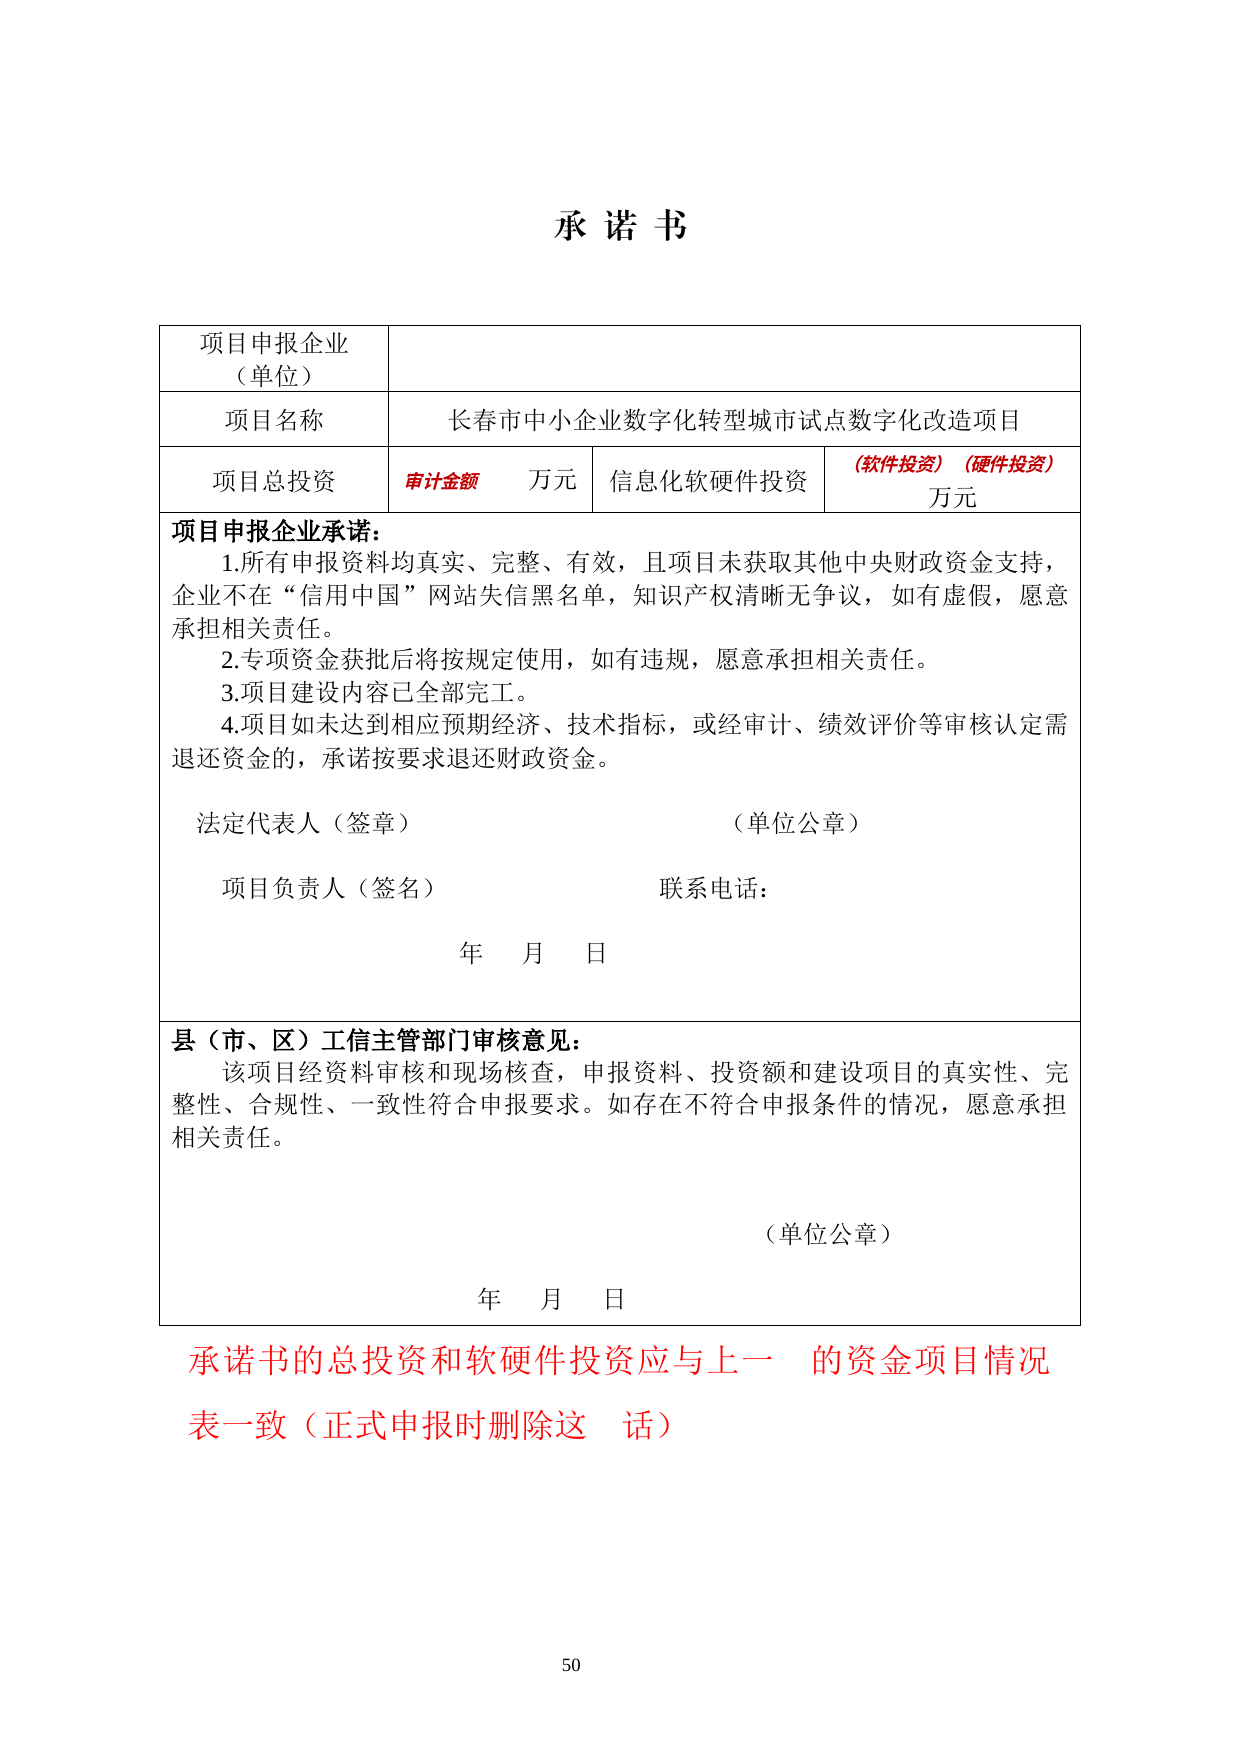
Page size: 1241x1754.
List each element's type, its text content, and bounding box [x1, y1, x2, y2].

table_cell （软件投资）（硬件投资） 万元 [825, 447, 1080, 512]
text 承诺书的总投资和软硬件投资应与上一页的资金项目情况表一致（正式申报时删除这句话） [187, 1326, 1053, 1456]
table_header 项目申报企业 （单位） [160, 326, 388, 391]
table_cell 项目总投资 [160, 447, 388, 512]
table_cell 长春市中小企业数字化转型城市试点数字化改造项目 [389, 392, 1080, 446]
table_cell 县（市、区）工信主管部门审核意见： 该项目经资料审核和现场核查，申报资料、投资额和建设项目的真实性、完整性、合规性、一致性符合申报要求。如存在不符合申报条件的情况，愿意承担相关责任。 （单位公章） 年 月 日 [160, 1022, 1080, 1324]
list 承 诺 书 [187, 194, 1053, 259]
table_cell 信息化软硬件投资 [593, 447, 824, 512]
table_header [389, 326, 1080, 391]
table_cell 项目名称 [160, 392, 388, 446]
table_cell 项目申报企业承诺： 1.所有申报资料均真实、完整、有效，且项目未获取其他中央财政资金支持，企业不在“信用中国”网站失信黑名单，知识产权清晰无争议，如有虚假，愿意承担相关责任。 2.专项资金获批后将按规定使用，如有违规，愿意承担相关责任。 3.项目建设内容已全部完工。 4.项目如未达到相应预期经济、技术指标，或经审计、绩效评价等审核认定需退还资金的，承诺按要求退还财政资金。 法定代表人（签章） （单位公章） 项目负责人（签名） 联系电话： 年 月 日 [160, 513, 1080, 1021]
table_cell 审计金额 万元 [389, 447, 592, 512]
